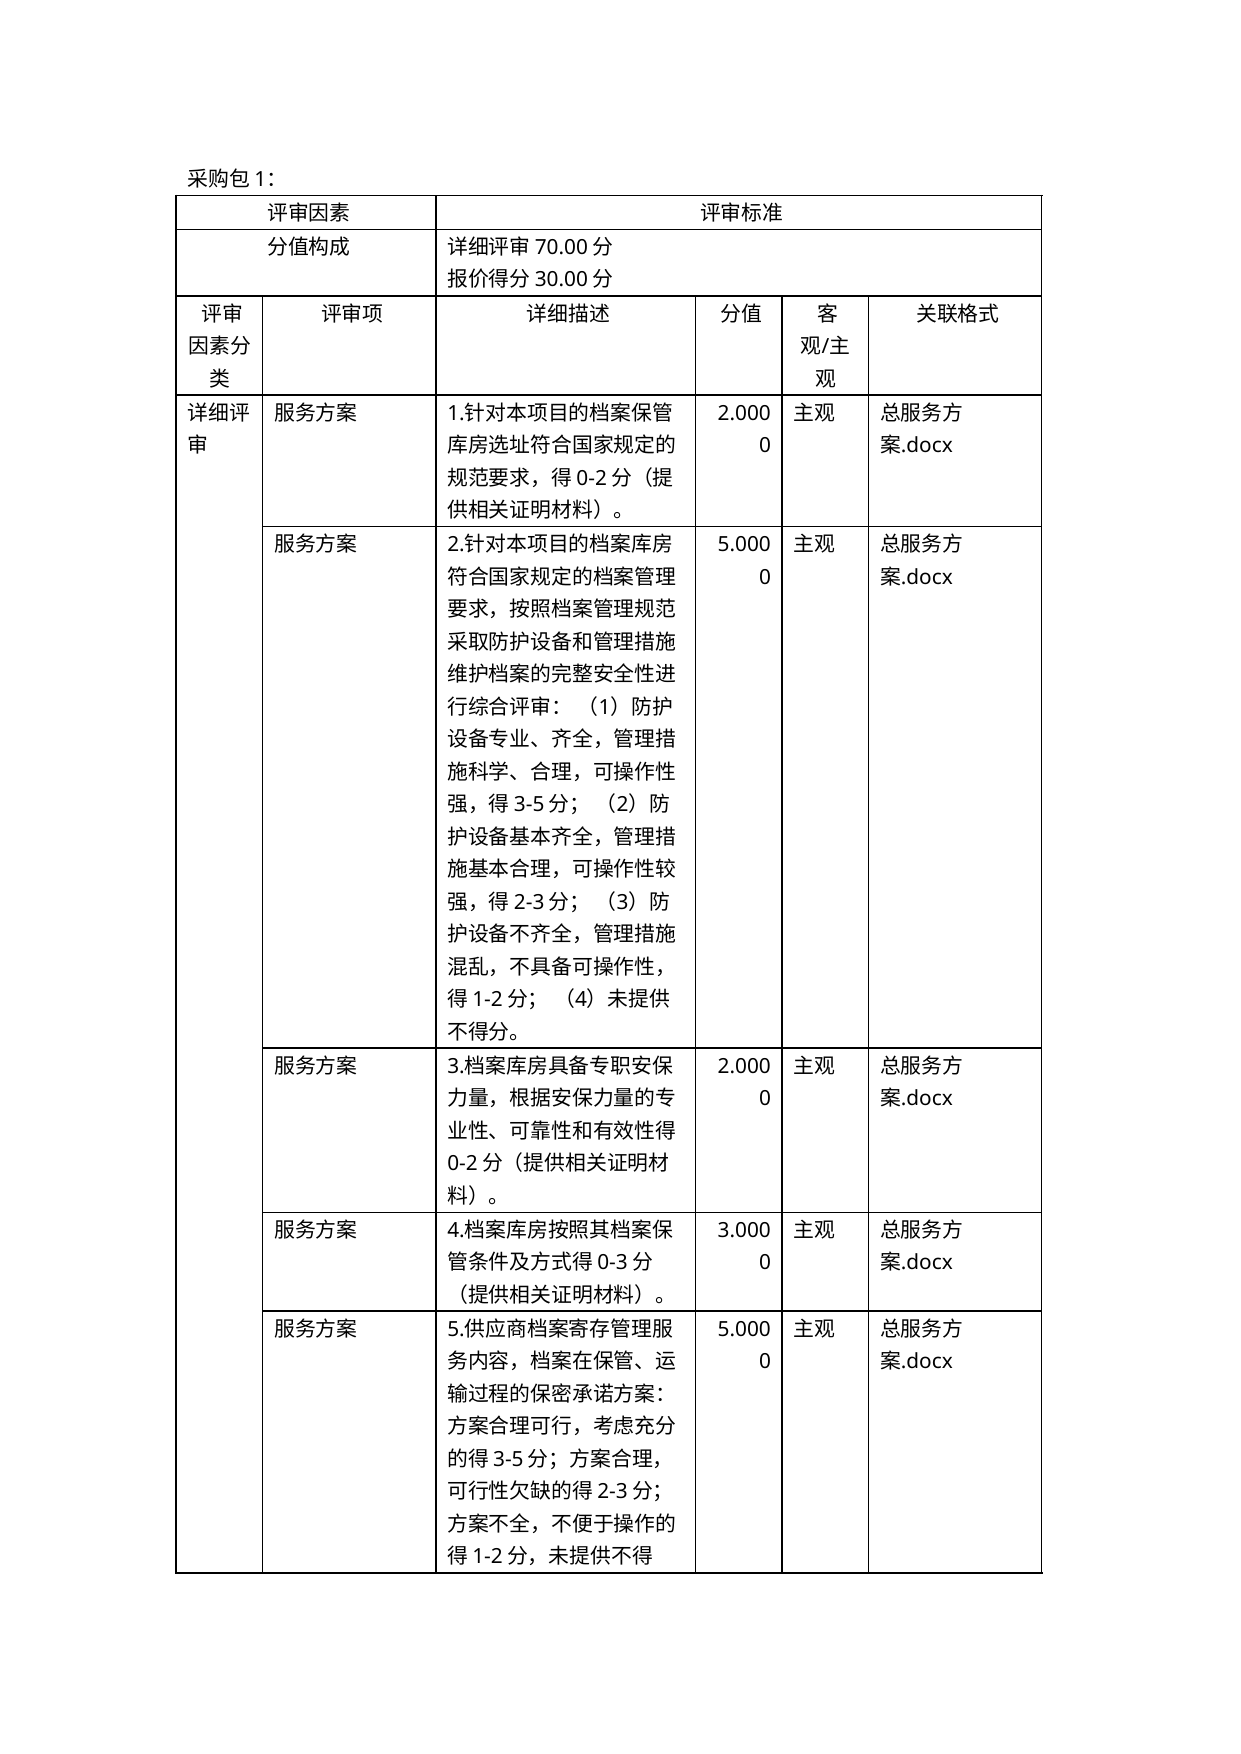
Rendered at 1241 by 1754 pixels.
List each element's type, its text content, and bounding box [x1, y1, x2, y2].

table_cell 5.0000 [696, 527, 781, 1047]
table_cell 总服务方案.docx [869, 1213, 1041, 1310]
table_cell 4.档案库房按照其档案保管条件及方式得0-3分（提供相关证明材料）。 [437, 1213, 695, 1310]
table_cell 服务方案 [263, 396, 435, 526]
table_cell 3.档案库房具备专职安保力量，根据安保力量的专业性、可靠性和有效性得0-2分（提供相关证明材料）。 [437, 1049, 695, 1211]
table_cell 关联格式 [869, 297, 1041, 394]
table_cell 主观 [783, 1213, 868, 1310]
table_cell 服务方案 [263, 527, 435, 1047]
table_cell 5.0000 [696, 1312, 781, 1572]
table_header 评审标准 [437, 196, 1041, 228]
table_cell 服务方案 [263, 1312, 435, 1572]
table_cell 分值 [696, 297, 781, 394]
table_cell 评审因素分类 [177, 297, 262, 394]
table_cell 总服务方案.docx [869, 396, 1041, 526]
table_cell 详细评审 [177, 396, 262, 1572]
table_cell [437, 1312, 695, 1572]
table_cell 3.0000 [696, 1213, 781, 1310]
table_cell 评审项 [263, 297, 435, 394]
table_cell 2.0000 [696, 396, 781, 526]
table_cell 总服务方案.docx [869, 1312, 1041, 1572]
text 采购包1： [187, 162, 1053, 194]
table_cell 2.0000 [696, 1049, 781, 1211]
table_cell 服务方案 [263, 1049, 435, 1211]
table_cell 服务方案 [263, 1213, 435, 1310]
table_cell 客观/主观 [783, 297, 868, 394]
table_cell 详细描述 [437, 297, 695, 394]
table_cell 主观 [783, 396, 868, 526]
table_cell 总服务方案.docx [869, 1049, 1041, 1211]
table_cell 主观 [783, 1312, 868, 1572]
table_cell 总服务方案.docx [869, 527, 1041, 1047]
table_cell 分值构成 [177, 230, 435, 295]
table_cell 2.针对本项目的档案库房符合国家规定的档案管理要求，按照档案管理规范采取防护设备和管理措施维护档案的完整安全性进行综合评审： （1）防护设备专业、齐全，管理措施科学、合理，可操作性强，得3-5分； （2）防护设备基本齐全，管理措施基本合理，可操作性较强，得2-3分； （3）防护设备不齐全，管理措施混乱，不具备可操作性，得1-2分； （4）未提供不得分。 [437, 527, 695, 1047]
table_cell 1.针对本项目的档案保管库房选址符合国家规定的规范要求，得0-2分（提供相关证明材料）。 [437, 396, 695, 526]
table_cell 详细评审70.00分 报价得分30.00分 [437, 230, 1041, 295]
table_cell 主观 [783, 1049, 868, 1211]
table_cell 主观 [783, 527, 868, 1047]
table_header 评审因素 [177, 196, 435, 228]
